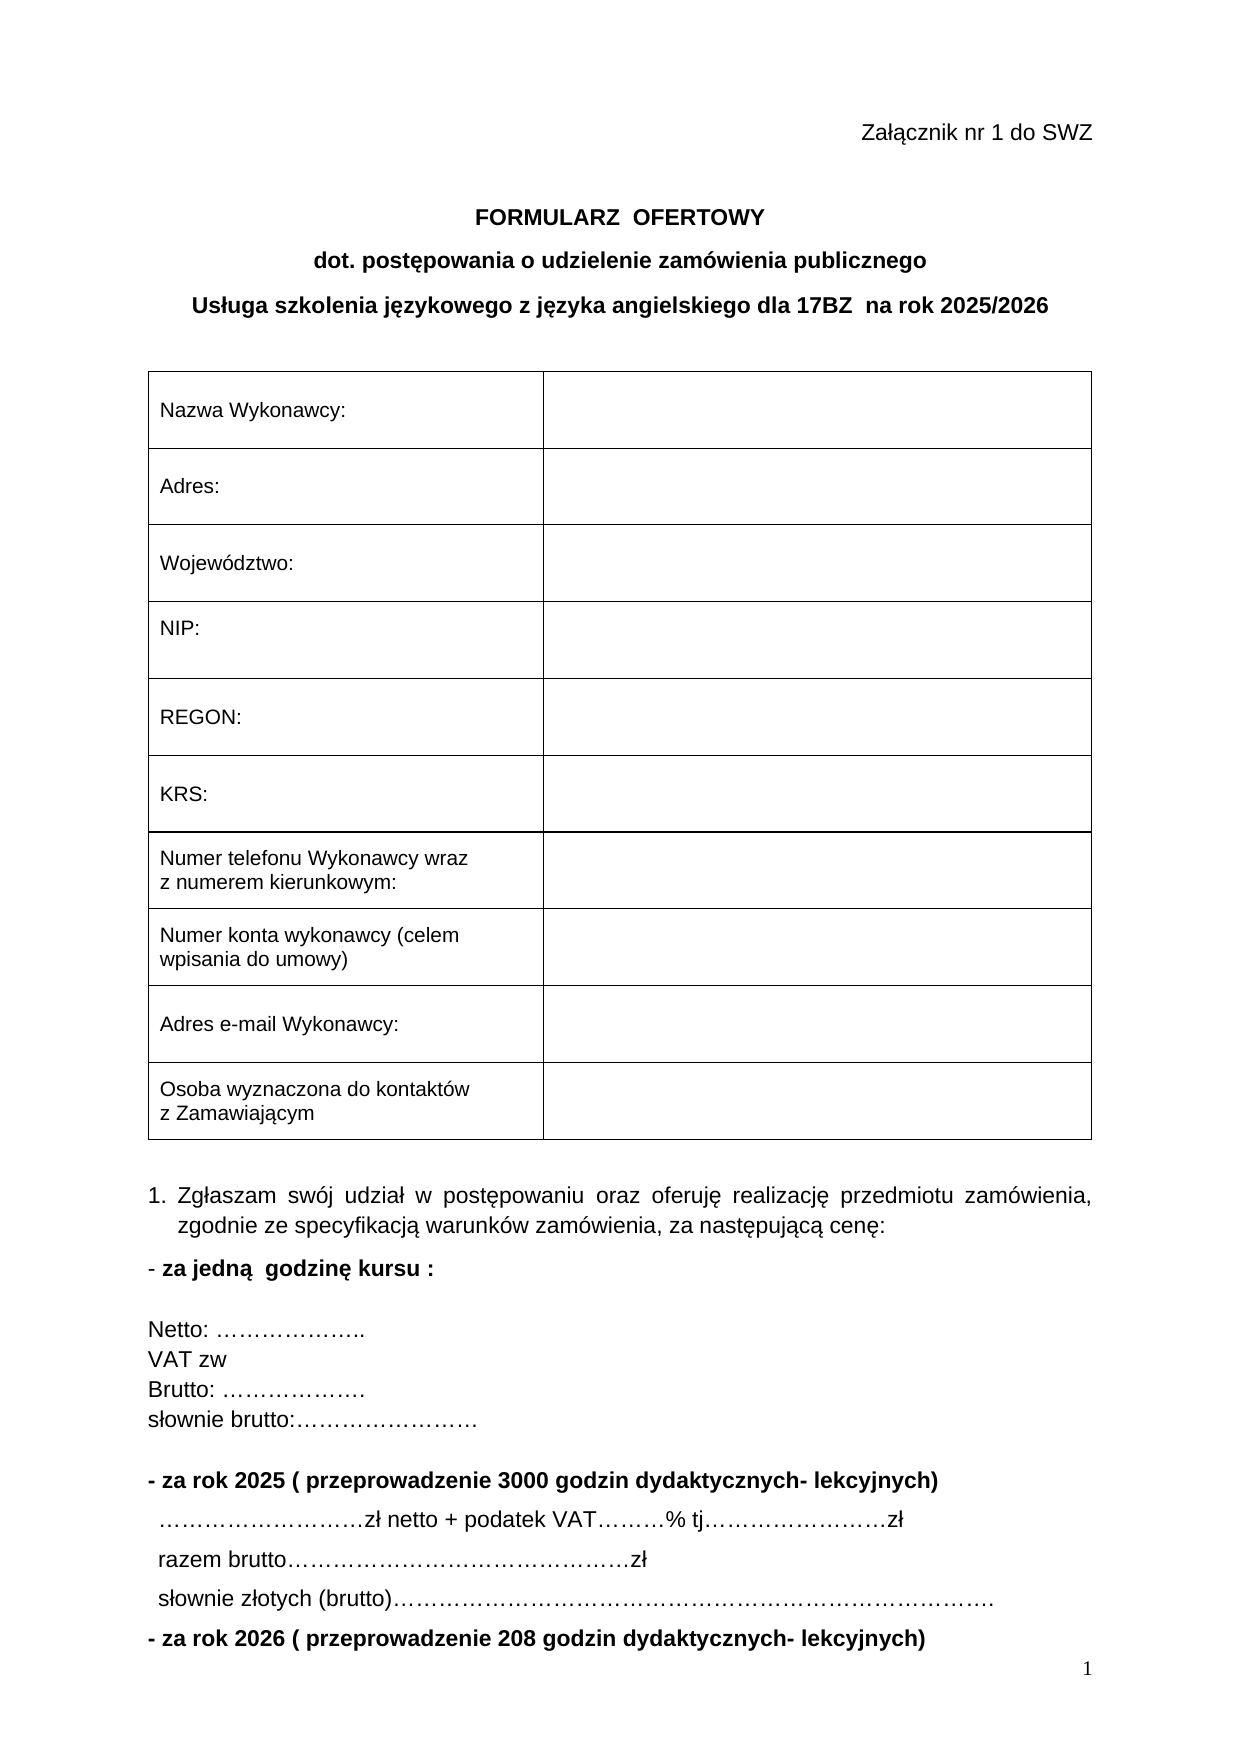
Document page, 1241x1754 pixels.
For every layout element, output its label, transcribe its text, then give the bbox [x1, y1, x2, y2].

text Brutto: ………………. [148, 1376, 1092, 1402]
table_cell [544, 1063, 1091, 1138]
table_cell [544, 679, 1091, 754]
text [158, 1585, 1092, 1611]
text razem brutto………………………………………zł [158, 1546, 1092, 1572]
table_cell Adres e-mail Wykonawcy: [149, 986, 543, 1062]
text - za rok 2026 ( przeprowadzenie 208 godzin dydaktycznych- lekcyjnych) [148, 1624, 1092, 1651]
text - za rok 2025 ( przeprowadzenie 3000 godzin dydaktycznych- lekcyjnych) [148, 1467, 1092, 1493]
table_cell Numer konta wykonawcy (celem wpisania do umowy) [149, 909, 543, 985]
table_cell [544, 909, 1091, 985]
table_cell Osoba wyznaczona do kontaktów z Zamawiającym [149, 1063, 543, 1138]
text Usługa szkolenia językowego z języka angielskiego dla 17BZ na rok 2025/2026 [148, 292, 1092, 318]
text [158, 1506, 1092, 1532]
text VAT zw [148, 1346, 1092, 1372]
text Netto: ……………….. [148, 1316, 1092, 1342]
table_cell [544, 833, 1091, 908]
table_cell [544, 449, 1091, 524]
table_cell REGON: [149, 679, 543, 754]
text słownie brutto:…………………… [148, 1406, 1092, 1432]
table_cell Adres: [149, 449, 543, 524]
table_header Nazwa Wykonawcy: [149, 372, 543, 447]
table_cell KRS: [149, 756, 543, 831]
table_cell NIP: [149, 602, 543, 678]
text FORMULARZ OFERTOWY [148, 204, 1092, 230]
text dot. postępowania o udzielenie zamówienia publicznego [148, 247, 1092, 273]
table_cell [544, 602, 1091, 678]
text Załącznik nr 1 do SWZ [148, 118, 1093, 145]
list Zgłaszam swój udział w postępowaniu oraz oferuję realizację przedmiotu zamówienia, zgodnie ze specyfikacją warunków zamówienia, za następującą cenę: [148, 1182, 1092, 1239]
table_cell Numer telefonu Wykonawcy wraz z numerem kierunkowym: [149, 833, 543, 908]
table_cell [544, 756, 1091, 831]
text - za jedną godzinę kursu : [148, 1255, 1092, 1281]
table_cell [544, 525, 1091, 601]
table_cell Województwo: [149, 525, 543, 601]
table_cell [544, 986, 1091, 1062]
table_header [544, 372, 1091, 447]
